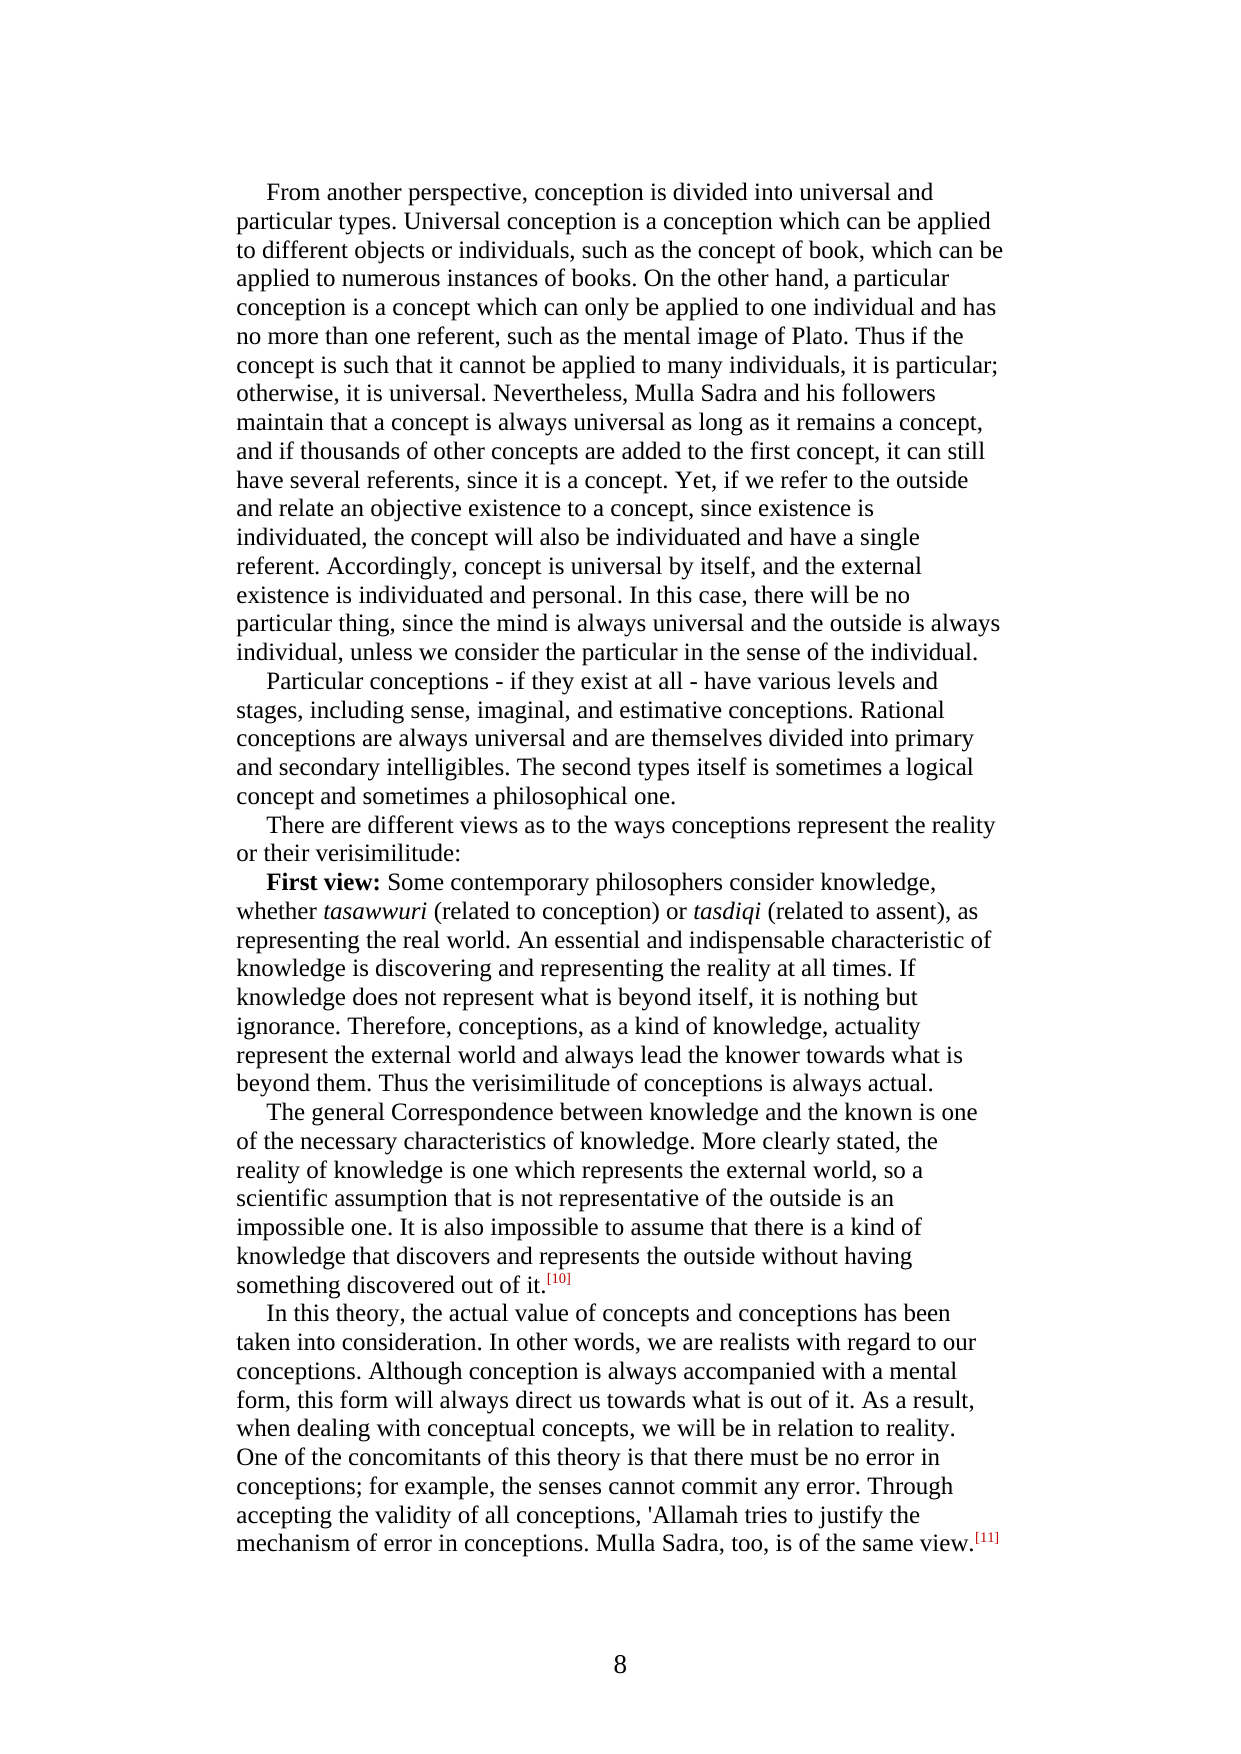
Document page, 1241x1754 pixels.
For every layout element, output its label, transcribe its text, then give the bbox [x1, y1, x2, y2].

text From another perspective, conception is divided into universal and particular types. Universal conception is a conception which can be applied to different objects or individuals, such as the concept of book, which can be applied to numerous instances of books. On the other hand, a particular conception is a concept which can only be applied to one individual and has no more than one referent, such as the mental image of Plato. Thus if the concept is such that it cannot be applied to many individuals, it is particular; otherwise, it is universal. Nevertheless, Mulla Sadra and his followers maintain that a concept is always universal as long as it remains a concept, and if thousands of other concepts are added to the first concept, it can still have several referents, since it is a concept. Yet, if we refer to the outside and relate an objective existence to a concept, since existence is individuated, the concept will also be individuated and have a single referent. Accordingly, concept is universal by itself, and the external existence is individuated and personal. In this case, there will be no particular thing, since the mind is always universal and the outside is always individual, unless we consider the particular in the sense of the individual. [236, 177, 1004, 666]
text First view: Some contemporary philosophers consider knowledge, whether tasawwuri (related to conception) or tasdiqi (related to assent), as representing the real world. An essential and indispensable characteristic of knowledge is discovering and representing the reality at all times. If knowledge does not represent what is beyond itself, it is nothing but ignorance. Therefore, conceptions, as a kind of knowledge, actuality represent the external world and always lead the knower towards what is beyond them. Thus the verisimilitude of conceptions is always actual. [236, 867, 1004, 1097]
text Particular conceptions - if they exist at all - have various levels and stages, including sense, imaginal, and estimative conceptions. Rational conceptions are always universal and are themselves divided into primary and secondary intelligibles. The second types itself is sometimes a logical concept and sometimes a philosophical one. [236, 666, 1004, 810]
text There are different views as to the ways conceptions represent the reality or their verisimilitude: [236, 810, 1004, 867]
text In this theory, the actual value of concepts and conceptions has been taken into consideration. In other words, we are realists with regard to our conceptions. Although conception is always accompanied with a mental form, this form will always direct us towards what is out of it. As a result, when dealing with conceptual concepts, we will be in relation to reality. One of the concomitants of this theory is that there must be no error in conceptions; for example, the senses cannot commit any error. Through accepting the validity of all conceptions, 'Allamah tries to justify the mechanism of error in conceptions. Mulla Sadra, too, is of the same view.[11] [236, 1298, 1004, 1557]
text The general Correspondence between knowledge and the known is one of the necessary characteristics of knowledge. More clearly stated, the reality of knowledge is one which represents the external world, so a scientific assumption that is not representative of the outside is an impossible one. It is also impossible to assume that there is a kind of knowledge that discovers and represents the outside without having something discovered out of it.[10] [236, 1097, 1004, 1298]
